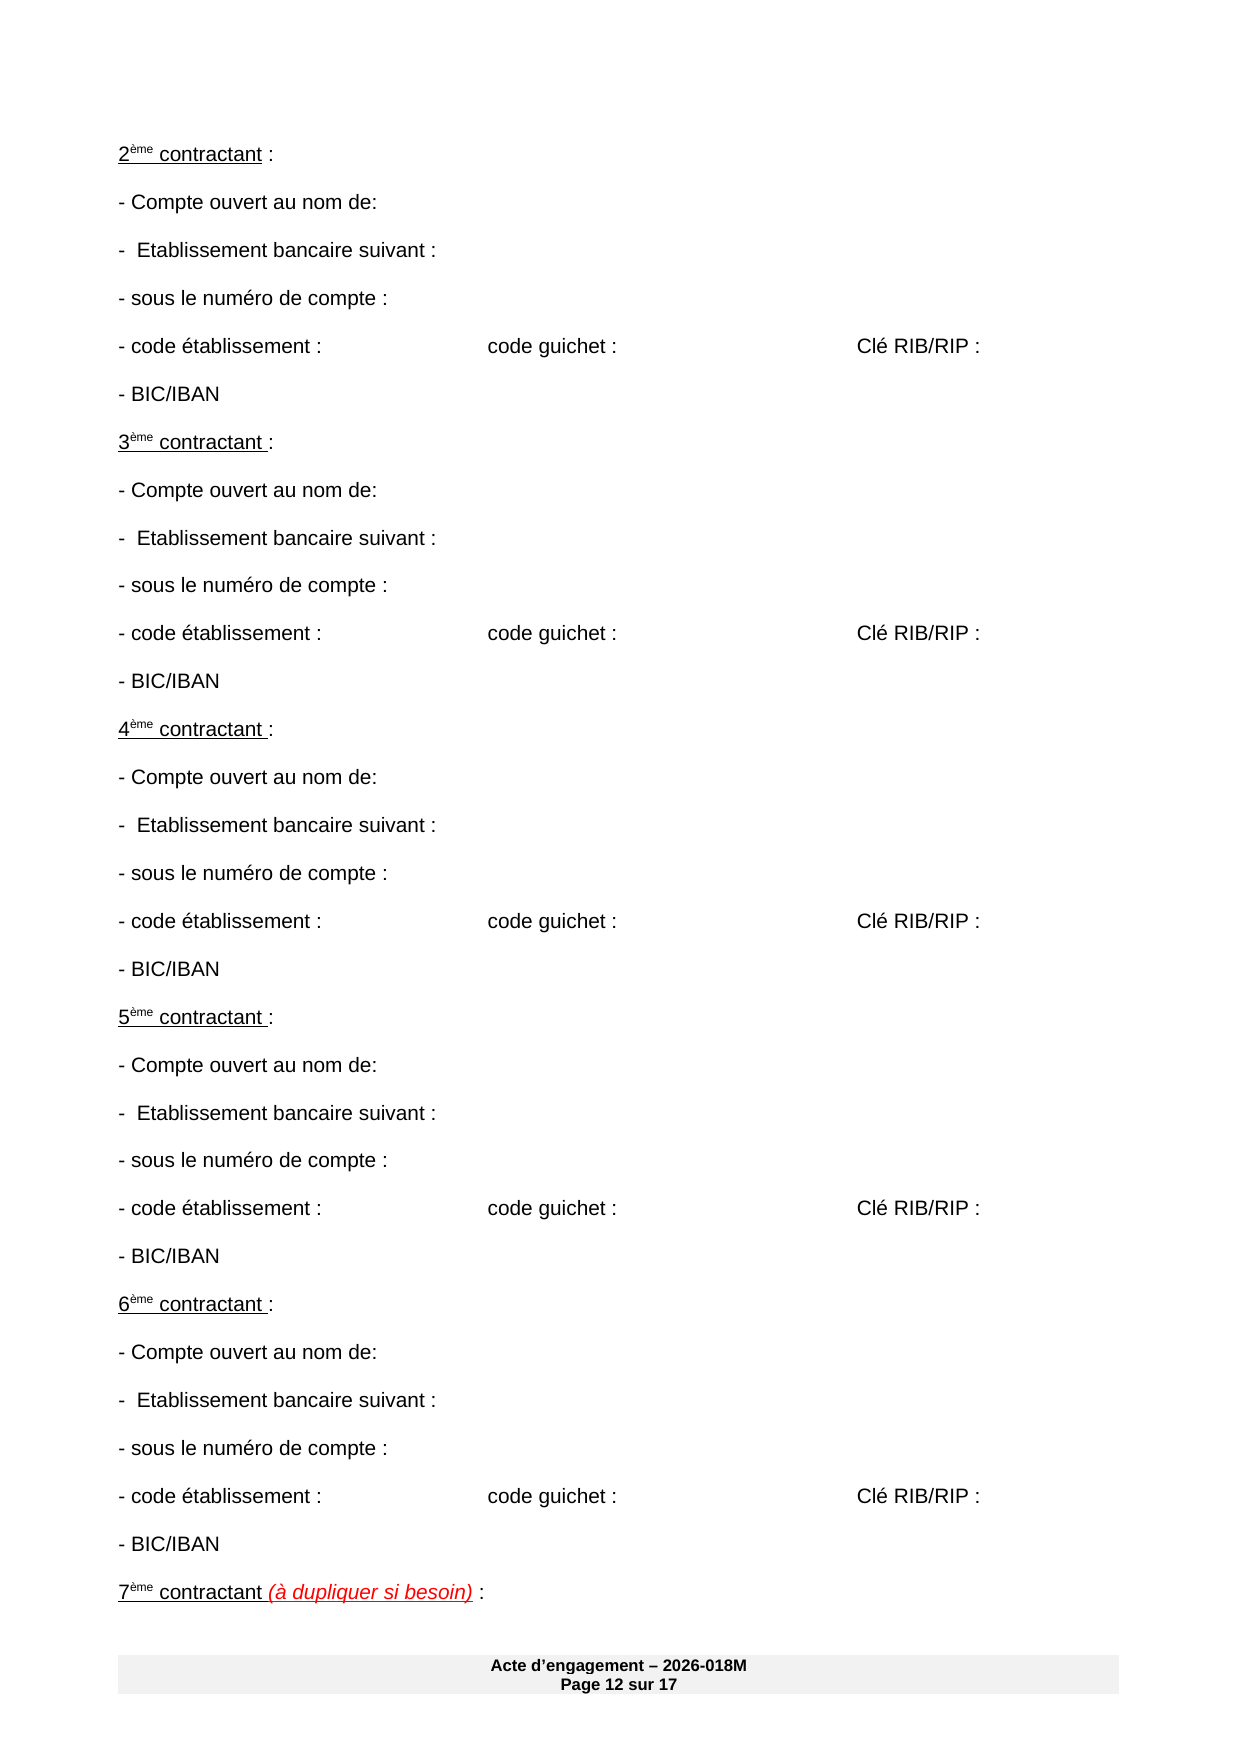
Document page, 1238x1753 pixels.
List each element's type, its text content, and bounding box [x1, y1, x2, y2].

text - Etablissement bancaire suivant : [118, 1100, 1152, 1124]
text 5ème contractant : [118, 1004, 1152, 1028]
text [118, 1484, 1152, 1508]
text 2ème contractant : [118, 142, 1152, 166]
text - Compte ouvert au nom de: [118, 765, 1152, 789]
text 3ème contractant : [118, 429, 1152, 453]
text - BIC/IBAN [118, 1244, 1152, 1268]
text - Etablissement bancaire suivant : [118, 238, 1152, 262]
text - Compte ouvert au nom de: [118, 1340, 1152, 1364]
text - code établissement : code guichet : Clé RIB/RIP : [118, 621, 1152, 645]
text - sous le numéro de compte : [118, 861, 1152, 885]
text - BIC/IBAN [118, 669, 1152, 693]
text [118, 334, 1152, 358]
text - Compte ouvert au nom de: [118, 1052, 1152, 1076]
text - sous le numéro de compte : [118, 1436, 1152, 1460]
text - BIC/IBAN [118, 1532, 1152, 1556]
text - code établissement : code guichet : Clé RIB/RIP : [118, 1196, 1152, 1220]
text - Compte ouvert au nom de: [118, 190, 1152, 214]
text - sous le numéro de compte : [118, 286, 1152, 310]
text 6ème contractant : [118, 1292, 1152, 1316]
text - BIC/IBAN [118, 382, 1152, 406]
text - Compte ouvert au nom de: [118, 477, 1152, 501]
text 7ème contractant (à dupliquer si besoin) : [118, 1579, 1152, 1603]
text - code établissement : code guichet : Clé RIB/RIP : [118, 909, 1152, 933]
text - BIC/IBAN [118, 957, 1152, 981]
text - Etablissement bancaire suivant : [118, 813, 1152, 837]
text - Etablissement bancaire suivant : [118, 525, 1152, 549]
text - sous le numéro de compte : [118, 1148, 1152, 1172]
text - sous le numéro de compte : [118, 573, 1152, 597]
text 4ème contractant : [118, 717, 1152, 741]
text - Etablissement bancaire suivant : [118, 1388, 1152, 1412]
